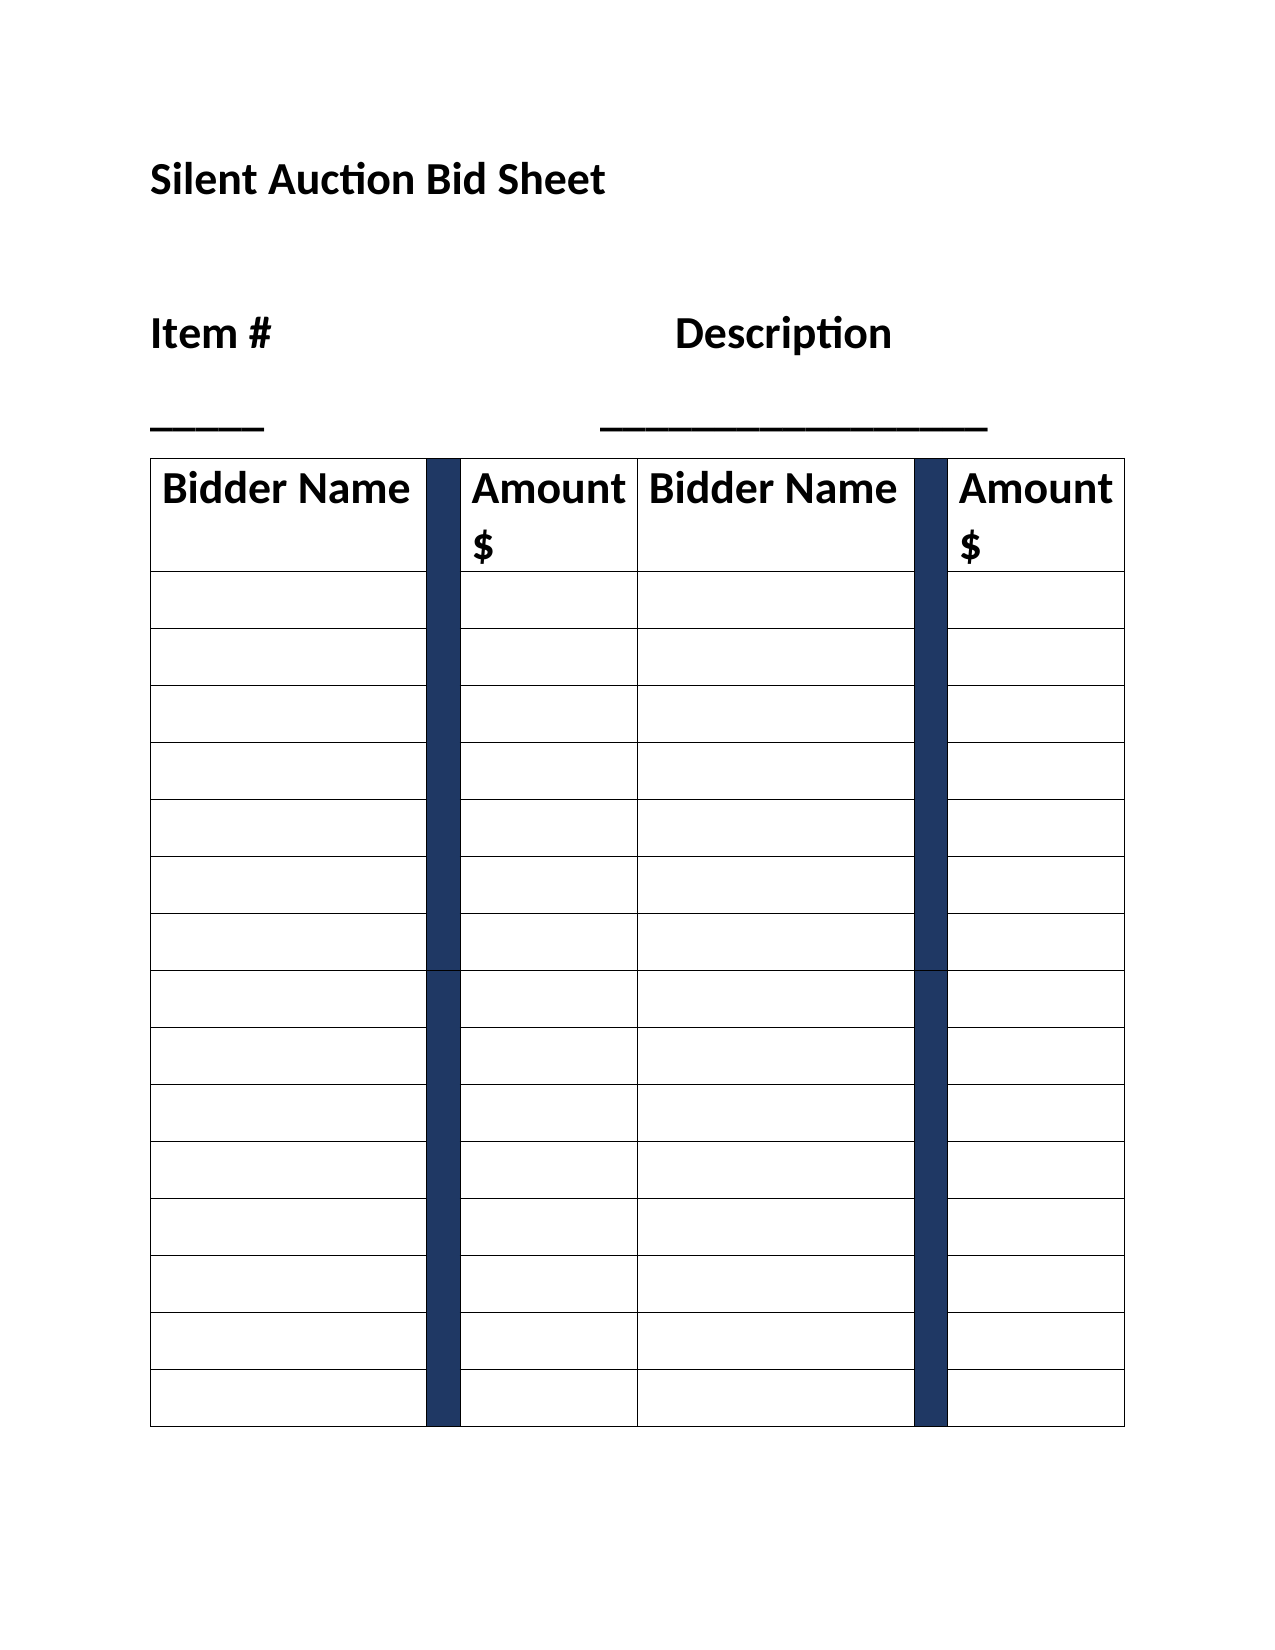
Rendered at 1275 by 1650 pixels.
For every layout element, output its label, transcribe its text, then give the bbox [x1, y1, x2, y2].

table_cell [948, 1370, 1124, 1426]
table_cell [461, 1256, 637, 1312]
table_cell [948, 572, 1124, 628]
table_header Amount $ [948, 459, 1124, 571]
table_cell [638, 1199, 914, 1254]
table_cell [151, 914, 426, 970]
table_cell [151, 800, 426, 856]
table_cell [638, 1028, 914, 1084]
table_cell [915, 971, 947, 1426]
table_cell [638, 971, 914, 1027]
table_cell [461, 1370, 637, 1426]
table_cell [638, 857, 914, 913]
table_cell [151, 686, 426, 742]
table_cell [461, 1142, 637, 1198]
table_cell [461, 971, 637, 1027]
table_cell [151, 743, 426, 799]
table_cell [638, 743, 914, 799]
table_cell [461, 800, 637, 856]
table_header [427, 459, 460, 970]
table_cell [151, 1199, 426, 1254]
table_cell [948, 971, 1124, 1027]
table_cell [638, 1142, 914, 1198]
table_cell [948, 800, 1124, 856]
table_cell [638, 1085, 914, 1141]
table_cell [948, 1256, 1124, 1312]
table_cell [638, 686, 914, 742]
table_cell [638, 1256, 914, 1312]
table_cell [638, 572, 914, 628]
table_cell [948, 914, 1124, 970]
table_cell [638, 800, 914, 856]
table_cell [461, 629, 637, 685]
table_cell [461, 914, 637, 970]
table_cell [151, 572, 426, 628]
table_cell [151, 1142, 426, 1198]
table_cell [638, 1313, 914, 1368]
table_cell [948, 1028, 1124, 1084]
table_cell [151, 1085, 426, 1141]
text Item # Description [150, 304, 1125, 360]
table_cell [151, 629, 426, 685]
table_cell [948, 686, 1124, 742]
table_header Bidder Name [638, 459, 914, 571]
table_cell [461, 857, 637, 913]
table_cell [461, 1085, 637, 1141]
table_cell [948, 1313, 1124, 1368]
table_cell [151, 1313, 426, 1368]
table_header Bidder Name [151, 459, 426, 571]
table_cell [461, 1199, 637, 1254]
table_cell [948, 1085, 1124, 1141]
table_cell [461, 1313, 637, 1368]
table_cell [151, 1028, 426, 1084]
table_cell [948, 1199, 1124, 1254]
table_cell [638, 1370, 914, 1426]
table_cell [948, 1142, 1124, 1198]
table_cell [461, 1028, 637, 1084]
table_cell [461, 743, 637, 799]
table_cell [151, 971, 426, 1027]
text _____ _________________ [150, 381, 1125, 437]
table_cell [948, 743, 1124, 799]
table_cell [151, 1370, 426, 1426]
table_cell [461, 572, 637, 628]
table_cell [151, 1256, 426, 1312]
table_header Amount $ [461, 459, 637, 571]
table_header [915, 459, 947, 970]
text Silent Auction Bid Sheet [150, 150, 1125, 206]
table_cell [638, 629, 914, 685]
table_cell [948, 629, 1124, 685]
table_cell [948, 857, 1124, 913]
table_cell [151, 857, 426, 913]
table_cell [638, 914, 914, 970]
table_cell [427, 971, 460, 1426]
table_cell [461, 686, 637, 742]
